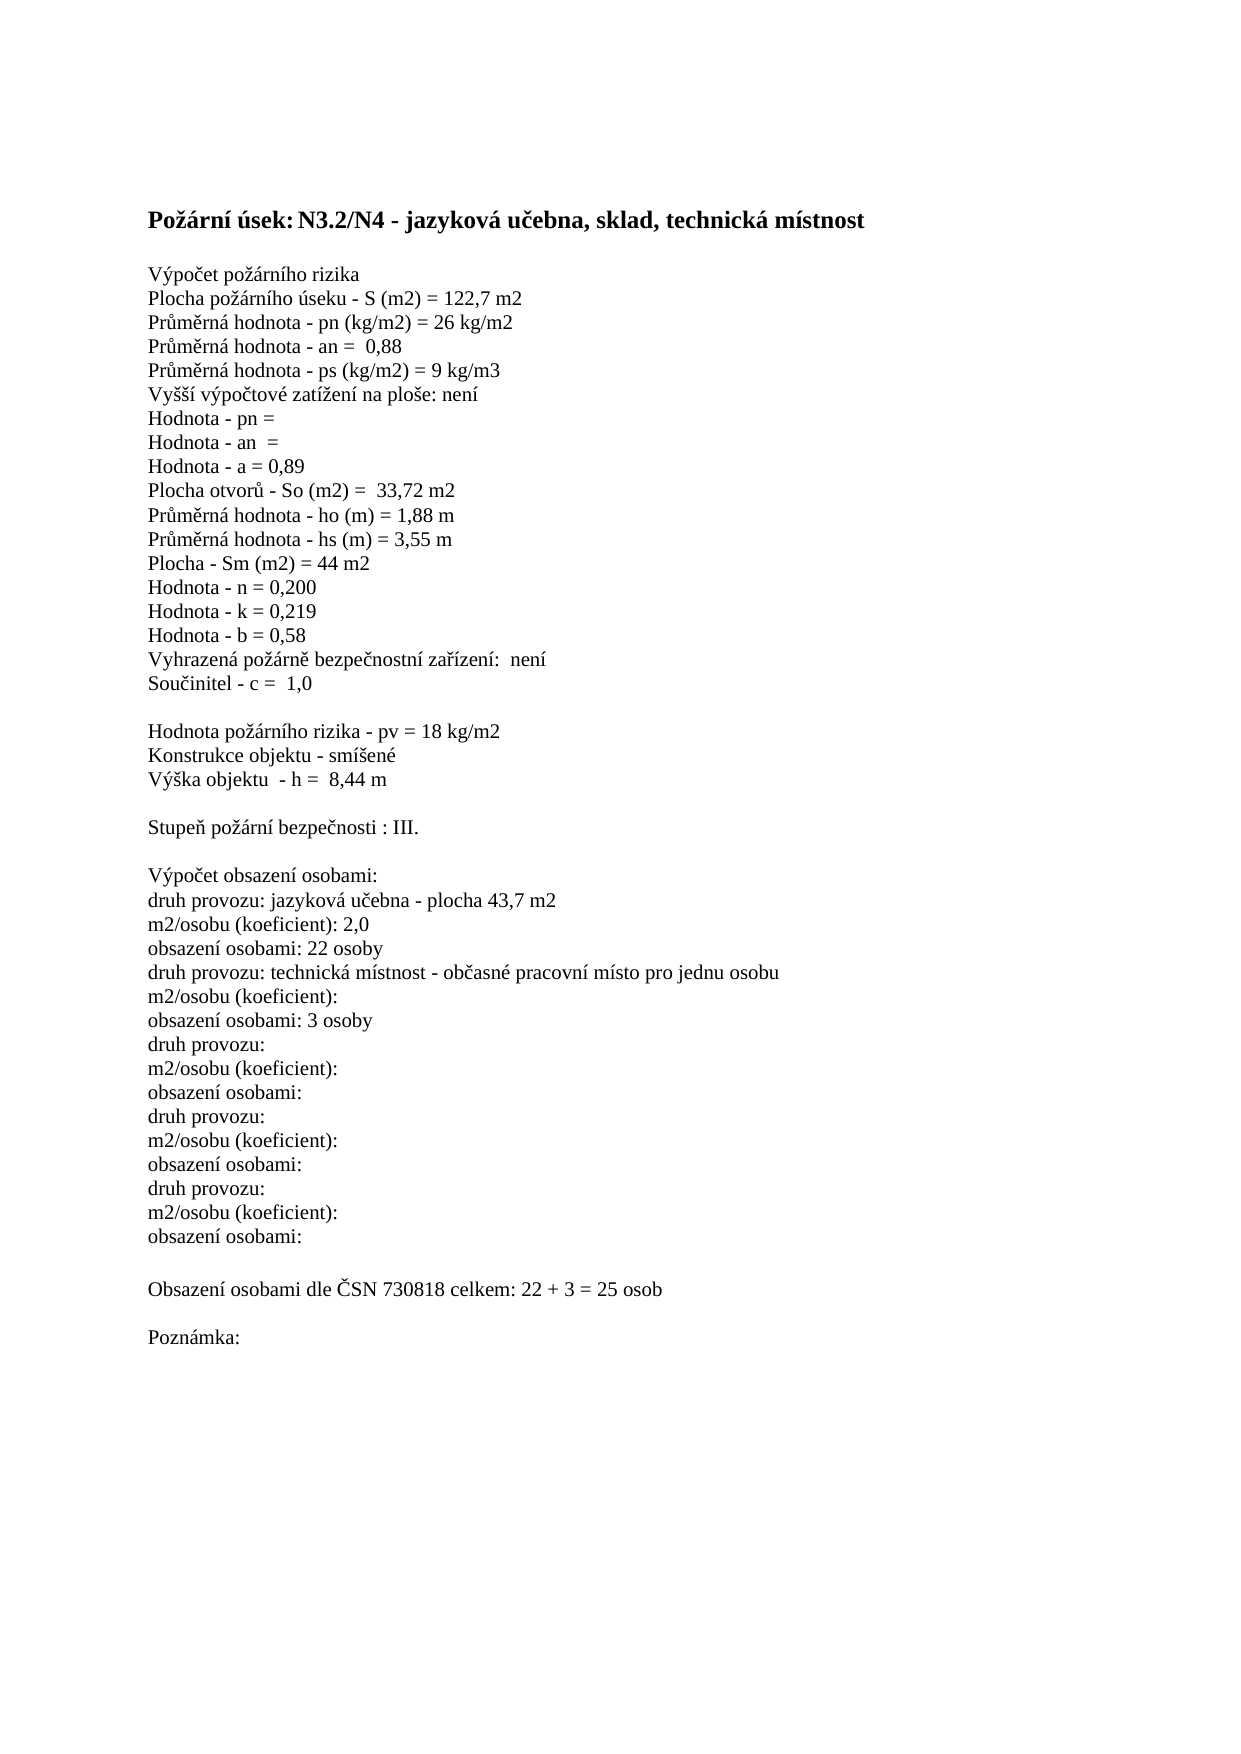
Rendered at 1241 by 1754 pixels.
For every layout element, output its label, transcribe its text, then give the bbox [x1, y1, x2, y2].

text Poznámka: [148, 1324, 1093, 1349]
text obsazení osobami: [148, 1080, 1093, 1104]
text Plocha požárního úseku - S (m2) = 122,7 m2 [148, 286, 1093, 310]
text m2/osobu (koeficient): [148, 1128, 1093, 1152]
text Hodnota - an = [148, 430, 1093, 454]
text druh provozu: jazyková učebna - plocha 43,7 m2 [148, 887, 1093, 912]
text Průměrná hodnota - an = 0,88 [148, 334, 1093, 358]
text Výpočet požárního rizika [148, 262, 1093, 286]
text Plocha - Sm (m2) = 44 m2 [148, 551, 1093, 575]
text obsazení osobami: 22 osoby [148, 936, 1093, 960]
text m2/osobu (koeficient): 2,0 [148, 912, 1093, 936]
text Hodnota - b = 0,58 [148, 623, 1093, 647]
text Průměrná hodnota - pn (kg/m2) = 26 kg/m2 [148, 310, 1093, 334]
text Hodnota požárního rizika - pv = 18 kg/m2 [148, 719, 1093, 743]
text druh provozu: technická místnost - občasné pracovní místo pro jednu osobu [148, 960, 1093, 984]
text Výpočet obsazení osobami: [148, 863, 1093, 887]
text Vyhrazená požárně bezpečnostní zařízení: není [148, 647, 1093, 671]
text Vyšší výpočtové zatížení na ploše: není [148, 382, 1093, 406]
text obsazení osobami: 3 osoby [148, 1008, 1093, 1032]
text Průměrná hodnota - hs (m) = 3,55 m [148, 527, 1093, 551]
text druh provozu: [148, 1176, 1093, 1200]
text Hodnota - a = 0,89 [148, 454, 1093, 478]
text Průměrná hodnota - ps (kg/m2) = 9 kg/m3 [148, 358, 1093, 382]
text Průměrná hodnota - ho (m) = 1,88 m [148, 502, 1093, 527]
text Plocha otvorů - So (m2) = 33,72 m2 [148, 478, 1093, 502]
text Hodnota - k = 0,219 [148, 599, 1093, 623]
text m2/osobu (koeficient): [148, 1056, 1093, 1080]
text Konstrukce objektu - smíšené [148, 743, 1093, 767]
text m2/osobu (koeficient): [148, 984, 1093, 1008]
text druh provozu: [148, 1104, 1093, 1128]
text obsazení osobami: [148, 1224, 1093, 1248]
text Hodnota - n = 0,200 [148, 575, 1093, 599]
text Výška objektu - h = 8,44 m [148, 767, 1093, 791]
text druh provozu: [148, 1032, 1093, 1056]
text Stupeň požární bezpečnosti : III. [148, 815, 1093, 839]
text Hodnota - pn = [148, 406, 1093, 430]
text obsazení osobami: [148, 1152, 1093, 1176]
text m2/osobu (koeficient): [148, 1200, 1093, 1224]
text Součinitel - c = 1,0 [148, 671, 1093, 695]
text Obsazení osobami dle ČSN 730818 celkem: 22 + 3 = 25 osob [148, 1276, 1093, 1301]
text Požární úsek: N3.2/N4 - jazyková učebna, sklad, technická místnost [148, 205, 1093, 234]
